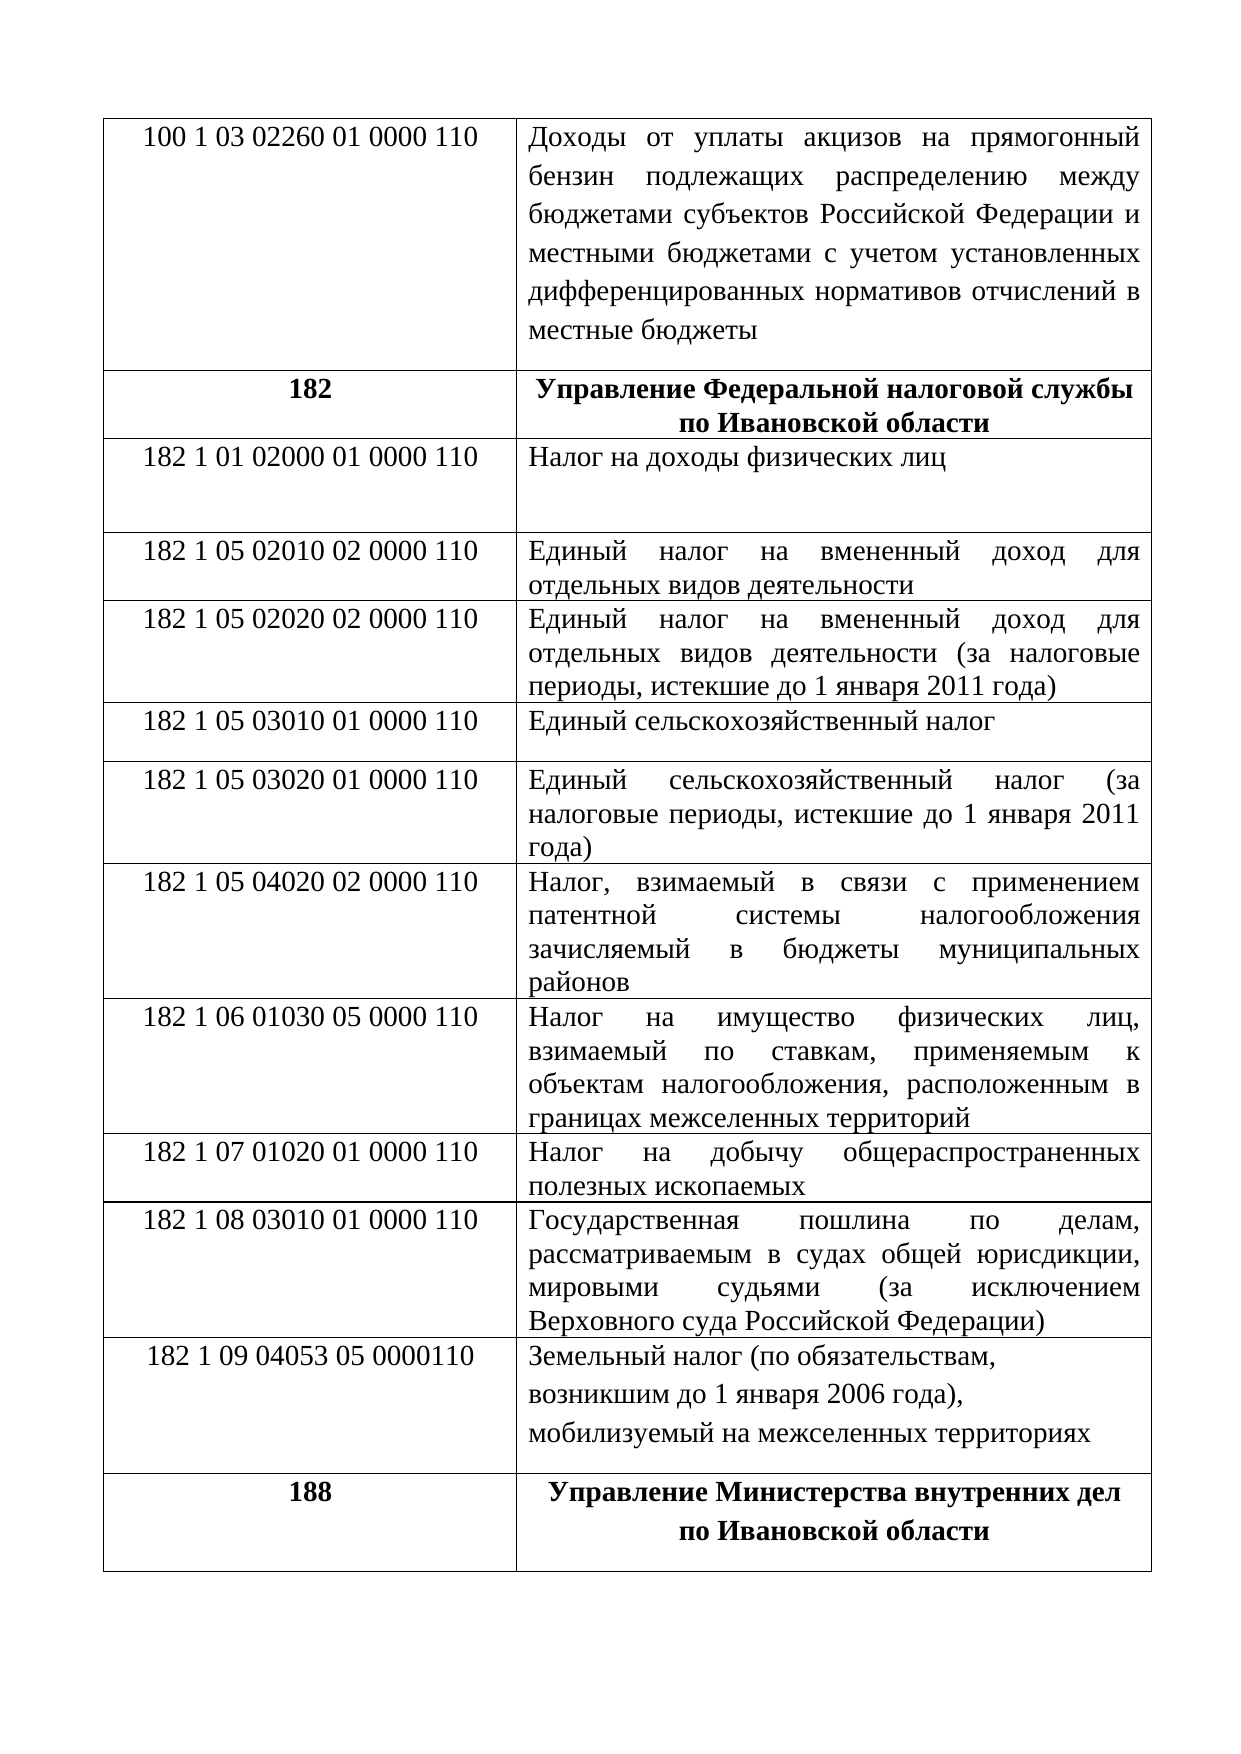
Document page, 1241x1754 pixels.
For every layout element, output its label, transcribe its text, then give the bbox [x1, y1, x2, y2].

table_cell Управление Министерства внутренних дел по Ивановской области [517, 1474, 1151, 1571]
table_cell Налог, взимаемый в связи с применением патентной системы налогообложения зачисляемый в бюджеты муниципальных районов [517, 864, 1151, 998]
table_cell 182 1 09 04053 05 0000110 [104, 1338, 516, 1473]
table_cell Единый сельскохозяйственный налог [517, 703, 1151, 761]
table_cell Государственная пошлина по делам, рассматриваемым в судах общей юрисдикции, мировыми судьями (за исключением Верховного суда Российской Федерации) [517, 1203, 1151, 1337]
table_cell Налог на доходы физических лиц [517, 439, 1151, 532]
table_cell Единый налог на вмененный доход для отдельных видов деятельности [517, 533, 1151, 600]
table_cell Земельный налог (по обязательствам, возникшим до 1 января 2006 года), мобилизуемый на межселенных территориях [517, 1338, 1151, 1473]
table_cell Единый налог на вмененный доход для отдельных видов деятельности (за налоговые периоды, истекшие до 1 января 2011 года) [517, 601, 1151, 702]
table_cell 182 1 05 03010 01 0000 110 [104, 703, 516, 761]
table_cell 182 1 05 03020 01 0000 110 [104, 762, 516, 863]
table_cell Налог на добычу общераспространенных полезных ископаемых [517, 1134, 1151, 1201]
table_cell 182 1 01 02000 01 0000 110 [104, 439, 516, 532]
table_cell 188 [104, 1474, 516, 1571]
table_cell 182 1 05 02020 02 0000 110 [104, 601, 516, 702]
table_cell Налог на имущество физических лиц, взимаемый по ставкам, применяемым к объектам налогообложения, расположенным в границах межселенных территорий [517, 999, 1151, 1133]
table_cell Доходы от уплаты акцизов на прямогонный бензин подлежащих распределению между бюджетами субъектов Российской Федерации и местными бюджетами с учетом установленных дифференцированных нормативов отчислений в местные бюджеты [517, 119, 1151, 370]
table_cell Единый сельскохозяйственный налог (за налоговые периоды, истекшие до 1 января 2011 года) [517, 762, 1151, 863]
table_cell 182 1 08 03010 01 0000 110 [104, 1203, 516, 1337]
table_cell 182 [104, 371, 516, 438]
table_cell 182 1 06 01030 05 0000 110 [104, 999, 516, 1133]
table_cell Управление Федеральной налоговой службы по Ивановской области [517, 371, 1151, 438]
table_cell 182 1 05 04020 02 0000 110 [104, 864, 516, 998]
table_cell 100 1 03 02260 01 0000 110 [104, 119, 516, 370]
table_cell 182 1 07 01020 01 0000 110 [104, 1134, 516, 1201]
table_cell 182 1 05 02010 02 0000 110 [104, 533, 516, 600]
